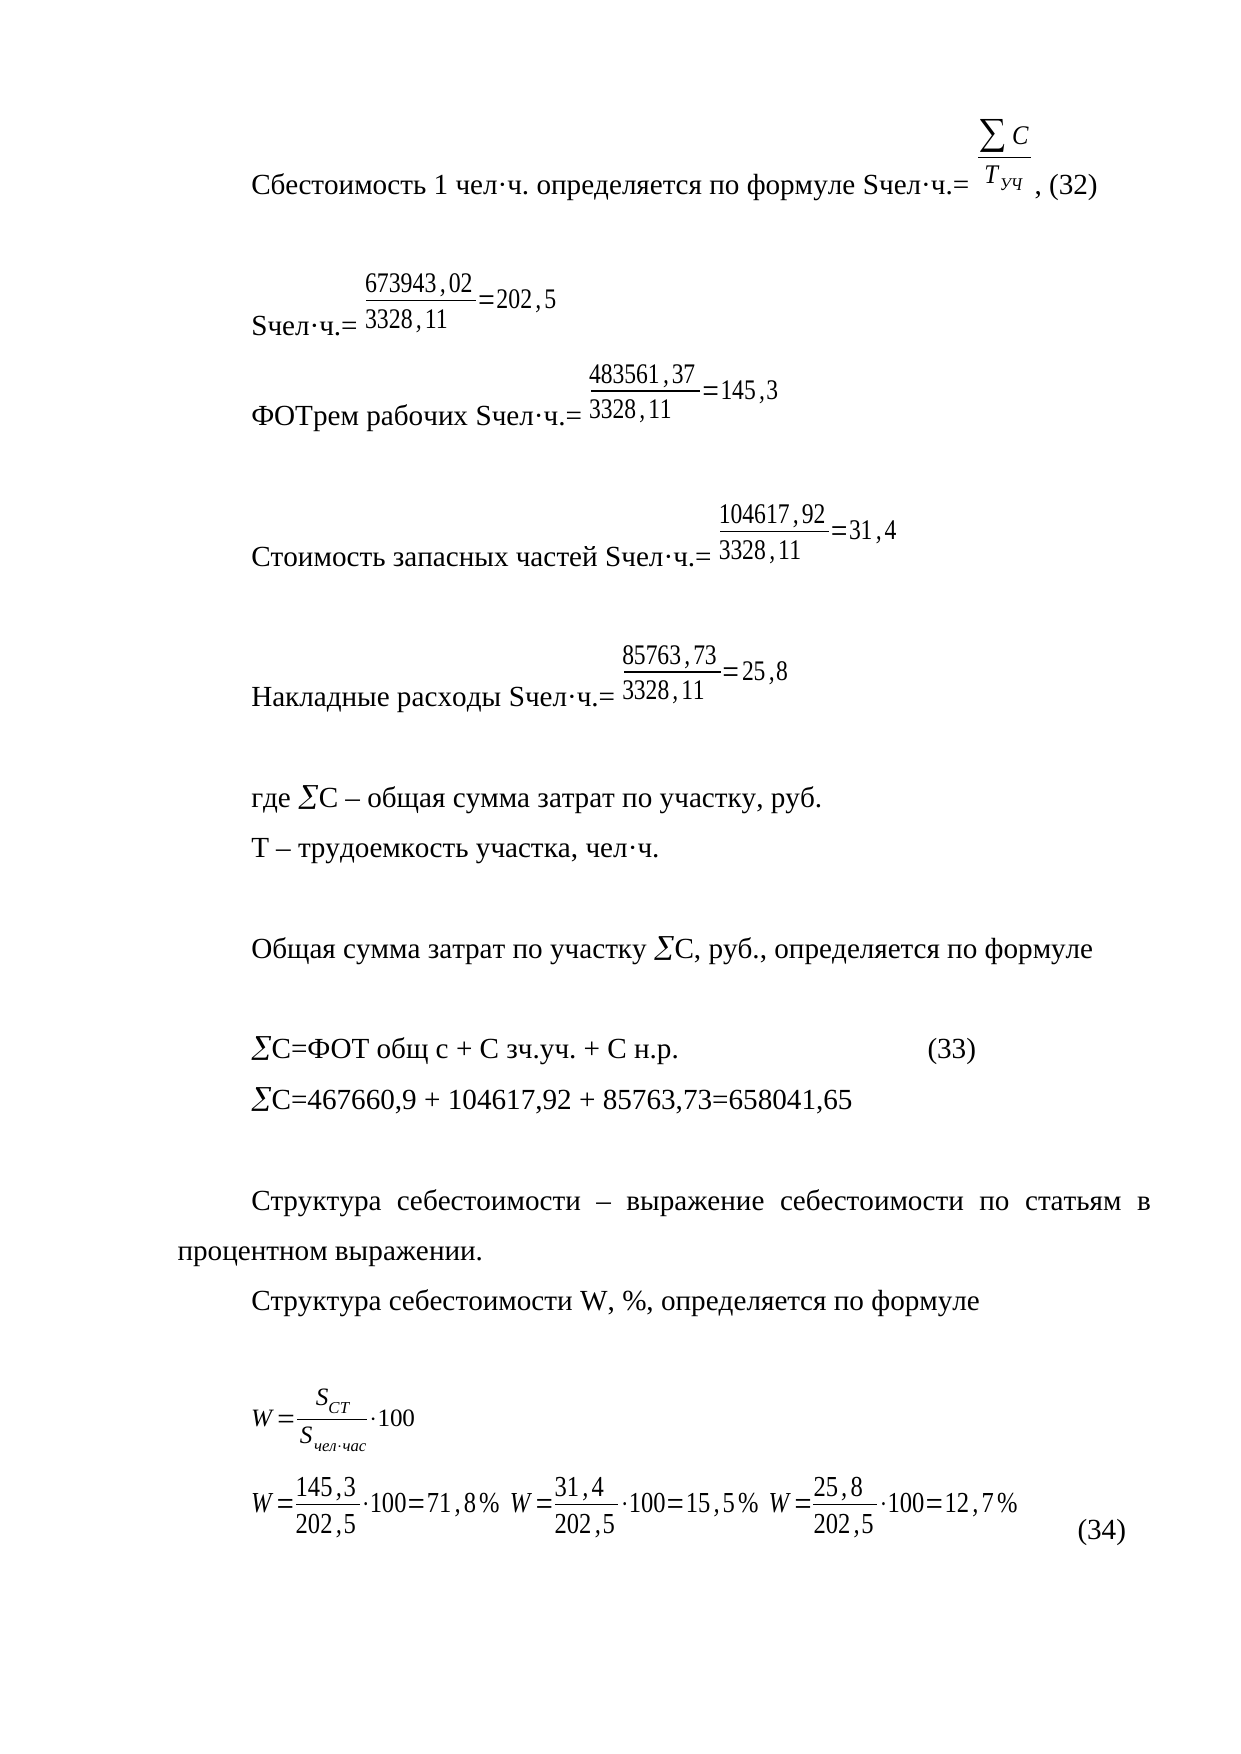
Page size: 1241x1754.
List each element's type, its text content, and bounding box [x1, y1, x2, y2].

text Sчел·ч.= [177, 268, 1152, 341]
text ФОТрем рабочих Sчел·ч.= [177, 358, 1152, 432]
text Т – трудоемкость участка, чел·ч. [177, 830, 1152, 864]
text Структура себестоимости W, %, определяется по формуле [177, 1283, 1152, 1317]
text где С – общая сумма затрат по участку, руб. [177, 780, 1152, 813]
text Стоимость запасных частей Sчел·ч.= [177, 499, 1152, 572]
text С=ФОТ общ с + С зч.уч. + С н.р. (33) [177, 1032, 1152, 1065]
text Сбестоимость 1 чел·ч. определяется по формуле Sчел·ч.= , (32) [177, 118, 1152, 201]
text Накладные расходы Sчел·ч.= [177, 639, 1152, 713]
text (34) [177, 1471, 1152, 1546]
text С=467660,9 + 104617,92 + 85763,73=658041,65 [177, 1082, 1152, 1116]
text Общая сумма затрат по участку С, руб., определяется по формуле [177, 931, 1152, 964]
text Структура себестоимости – выражение себестоимости по статьям в процентном выражении. [177, 1183, 1152, 1267]
